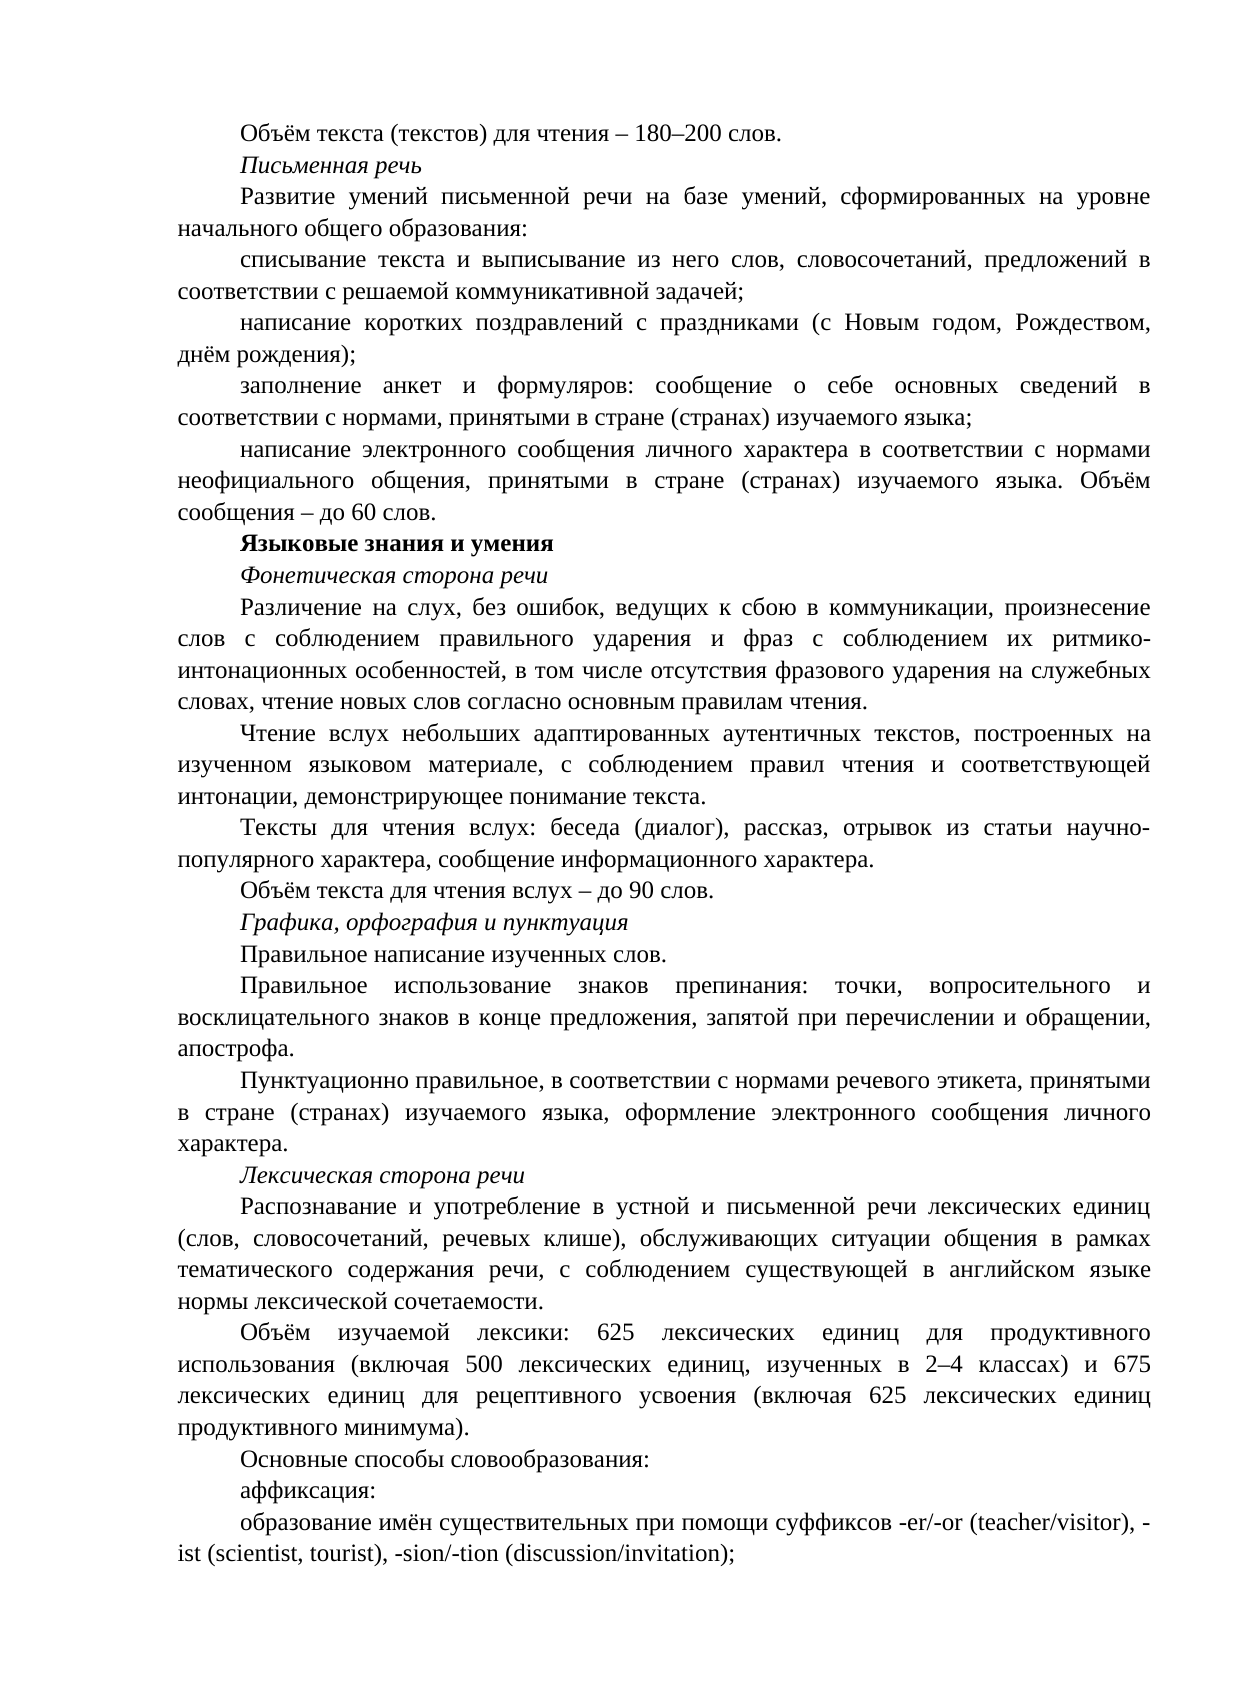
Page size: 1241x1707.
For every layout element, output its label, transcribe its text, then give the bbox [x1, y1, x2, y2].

text Фонетическая сторона речи [177, 560, 1152, 589]
text Правильное написание изученных слов. [177, 939, 1152, 967]
text Письменная речь [177, 150, 1152, 178]
text Лексическая сторона речи [177, 1160, 1152, 1188]
text Правильное использование знаков препинания: точки, вопросительного и восклицательного знаков в конце предложения, запятой при перечислении и обращении, апострофа. [177, 970, 1152, 1062]
text Чтение вслух небольших адаптированных аутентичных текстов, построенных на изученном языковом материале, с соблюдением правил чтения и соответствующей интонации, демонстрирующее понимание текста. [177, 718, 1152, 810]
text Различение на слух, без ошибок, ведущих к сбою в коммуникации, произнесение слов с соблюдением правильного ударения и фраз с соблюдением их ритмико-интонационных особенностей, в том числе отсутствия фразового ударения на служебных словах, чтение новых слов согласно основным правилам чтения. [177, 592, 1152, 715]
text Графика, орфография и пунктуация [177, 907, 1152, 936]
text Пунктуационно правильное, в соответствии с нормами речевого этикета, принятыми в стране (странах) изучаемого языка, оформление электронного сообщения личного характера. [177, 1065, 1152, 1157]
text списывание текста и выписывание из него слов, словосочетаний, предложений в соответствии с решаемой коммуникативной задачей; [177, 244, 1152, 305]
text Распознавание и употребление в устной и письменной речи лексических единиц (слов, словосочетаний, речевых клише), обслуживающих ситуации общения в рамках тематического содержания речи, с соблюдением существующей в английском языке нормы лексической сочетаемости. [177, 1191, 1152, 1315]
text Основные способы словообразования: [177, 1444, 1152, 1472]
text образование имён существительных при помощи суффиксов -er/-or (teacher/visitor), -ist (scientist, tourist), -sion/-tion (discussion/invitation); [177, 1507, 1152, 1567]
text Объём изучаемой лексики: 625 лексических единиц для продуктивного использования (включая 500 лексических единиц, изученных в 2–4 классах) и 675 лексических единиц для рецептивного усвоения (включая 625 лексических единиц продуктивного минимума). [177, 1317, 1152, 1441]
text Развитие умений письменной речи на базе умений, сформированных на уровне начального общего образования: [177, 181, 1152, 242]
text Тексты для чтения вслух: беседа (диалог), рассказ, отрывок из статьи научно-популярного характера, сообщение информационного характера. [177, 812, 1152, 873]
text заполнение анкет и формуляров: сообщение о себе основных сведений в соответствии с нормами, принятыми в стране (странах) изучаемого языка; [177, 371, 1152, 431]
text написание электронного сообщения личного характера в соответствии с нормами неофициального общения, принятыми в стране (странах) изучаемого языка. Объём сообщения – до 60 слов. [177, 434, 1152, 526]
text написание коротких поздравлений с праздниками (с Новым годом, Рождеством, днём рождения); [177, 307, 1152, 368]
text Языковые знания и умения [177, 528, 1152, 557]
text аффиксация: [177, 1475, 1152, 1504]
text Объём текста для чтения вслух – до 90 слов. [177, 876, 1152, 904]
text Объём текста (текстов) для чтения – 180–200 слов. [177, 118, 1152, 147]
